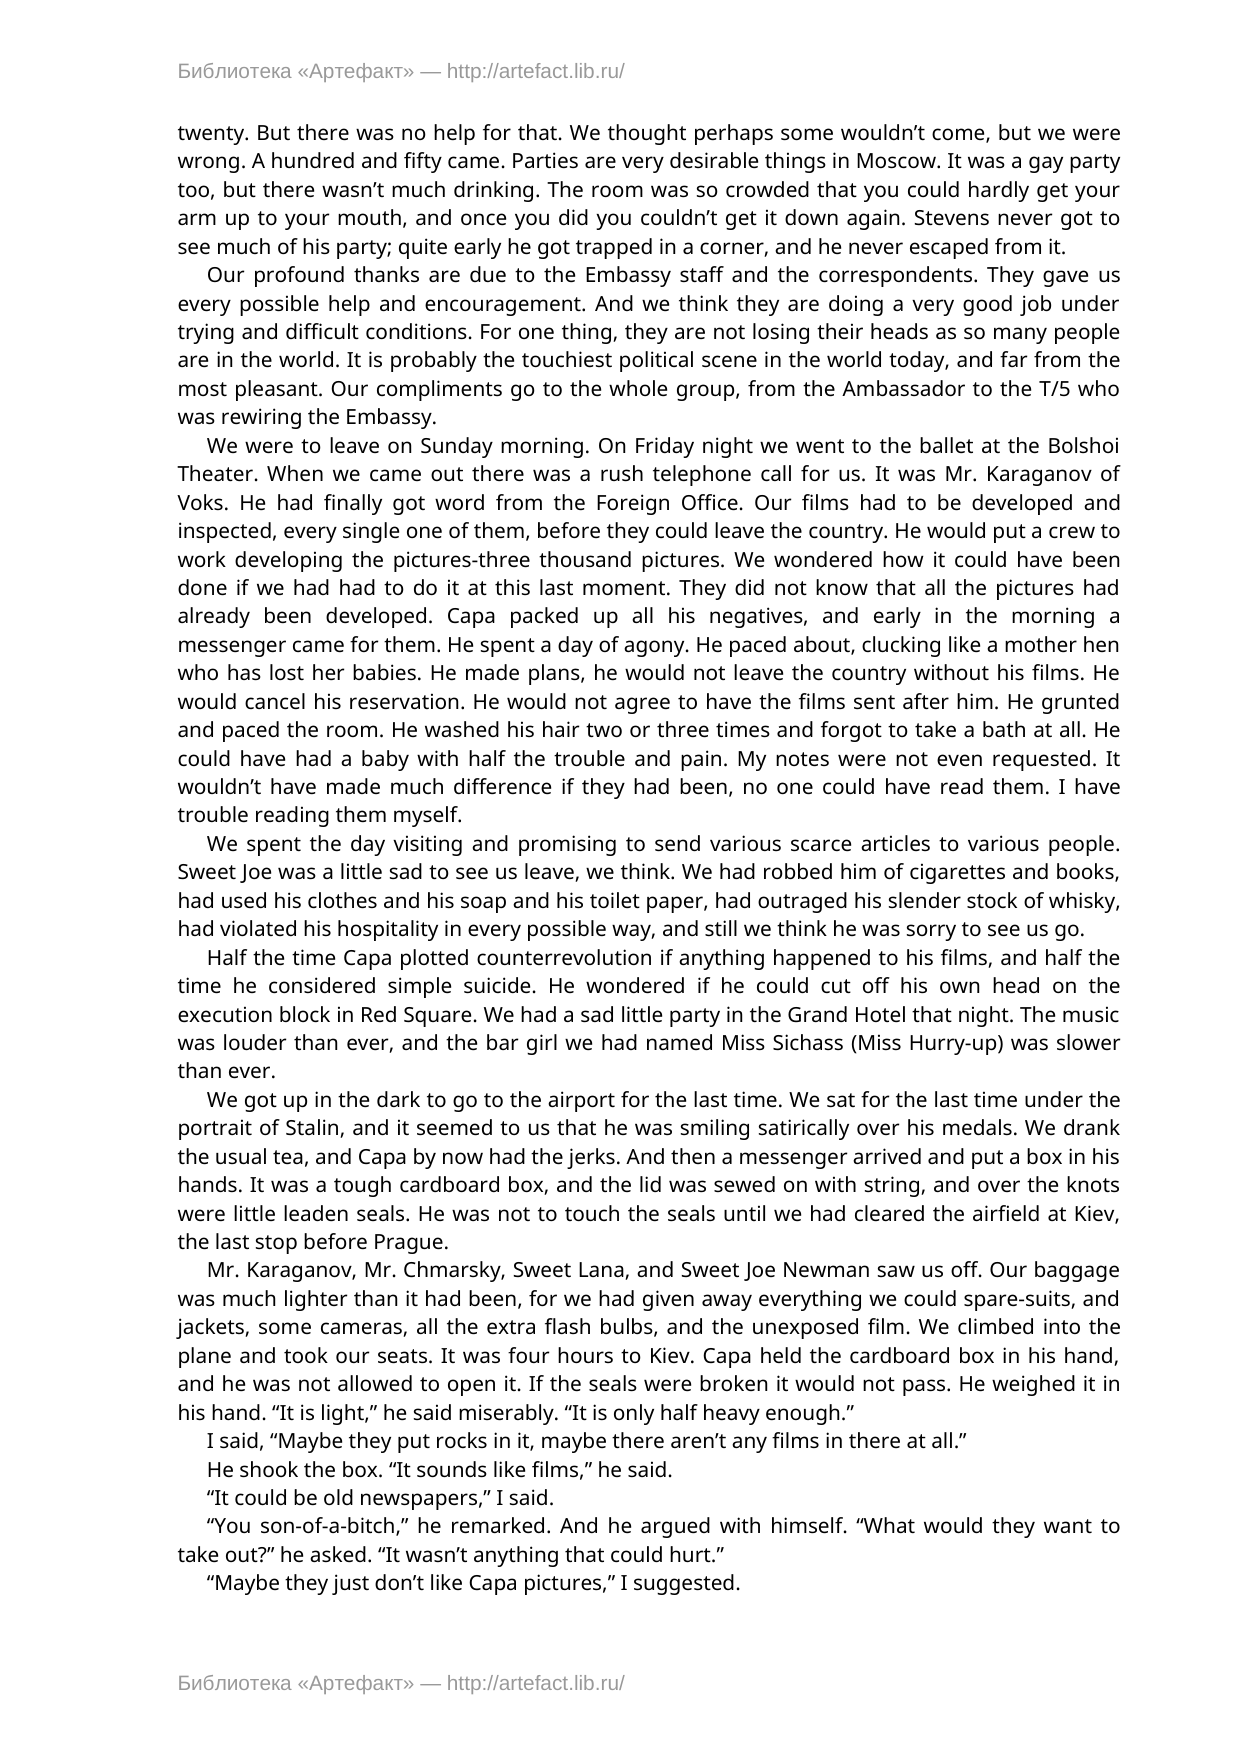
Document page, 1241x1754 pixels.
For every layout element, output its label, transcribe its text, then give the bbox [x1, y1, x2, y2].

text “It could be old newspapers,” I said. [177, 1483, 1122, 1512]
text Mr. Karaganov, Mr. Chmarsky, Sweet Lana, and Sweet Joe Newman saw us off. Our baggage was much lighter than it had been, for we had given away everything we could spare-suits, and jackets, some cameras, all the extra flash bulbs, and the unexposed film. We climbed into the plane and took our seats. It was four hours to Kiev. Capa held the cardboard box in his hand, and he was not allowed to open it. If the seals were broken it would not pass. He weighed it in his hand. “It is light,” he said miserably. “It is only half heavy enough.” [177, 1256, 1122, 1426]
text Half the time Capa plotted counterrevolution if anything happened to his films, and half the time he considered simple suicide. He wondered if he could cut off his own head on the execution block in Red Square. We had a sad little party in the Grand Hotel that night. The music was louder than ever, and the bar girl we had named Miss Sichass (Miss Hurry-up) was slower than ever. [177, 943, 1122, 1085]
text We spent the day visiting and promising to send various scarce articles to various people. Sweet Joe was a little sad to see us leave, we think. We had robbed him of cigarettes and books, had used his clothes and his soap and his toilet paper, had outraged his slender stock of whisky, had violated his hospitality in every possible way, and still we think he was sorry to see us go. [177, 829, 1122, 943]
text “You son-of-a-bitch,” he remarked. And he argued with himself. “What would they want to take out?” he asked. “It wasn’t anything that could hurt.” [177, 1512, 1122, 1568]
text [177, 118, 1122, 260]
text Our profound thanks are due to the Embassy staff and the correspondents. They gave us every possible help and encouragement. And we think they are doing a very good job under trying and difficult conditions. For one thing, they are not losing their heads as so many people are in the world. It is probably the touchiest political scene in the world today, and far from the most pleasant. Our compliments go to the whole group, from the Ambassador to the T/5 who was rewiring the Embassy. [177, 260, 1122, 431]
text We were to leave on Sunday morning. On Friday night we went to the ballet at the Bolshoi Theater. When we came out there was a rush telephone call for us. It was Mr. Karaganov of Voks. He had finally got word from the Foreign Office. Our films had to be developed and inspected, every single one of them, before they could leave the country. He would put a crew to work developing the pictures-three thousand pictures. We wondered how it could have been done if we had had to do it at this last moment. They did not know that all the pictures had already been developed. Capa packed up all his negatives, and early in the morning a messenger came for them. He spent a day of agony. He paced about, clucking like a mother hen who has lost her babies. He made plans, he would not leave the country without his films. He would cancel his reservation. He would not agree to have the films sent after him. He grunted and paced the room. He washed his hair two or three times and forgot to take a bath at all. He could have had a baby with half the trouble and pain. My notes were not even requested. It wouldn’t have made much difference if they had been, no one could have read them. I have trouble reading them myself. [177, 431, 1122, 829]
text He shook the box. “It sounds like films,” he said. [177, 1455, 1122, 1483]
text “Maybe they just don’t like Capa pictures,” I suggested. [177, 1568, 1122, 1597]
text We got up in the dark to go to the airport for the last time. We sat for the last time under the portrait of Stalin, and it seemed to us that he was smiling satirically over his medals. We drank the usual tea, and Capa by now had the jerks. And then a messenger arrived and put a box in his hands. It was a tough cardboard box, and the lid was sewed on with string, and over the knots were little leaden seals. He was not to touch the seals until we had cleared the airfield at Kiev, the last stop before Prague. [177, 1085, 1122, 1256]
text I said, “Maybe they put rocks in it, maybe there aren’t any films in there at all.” [177, 1426, 1122, 1455]
